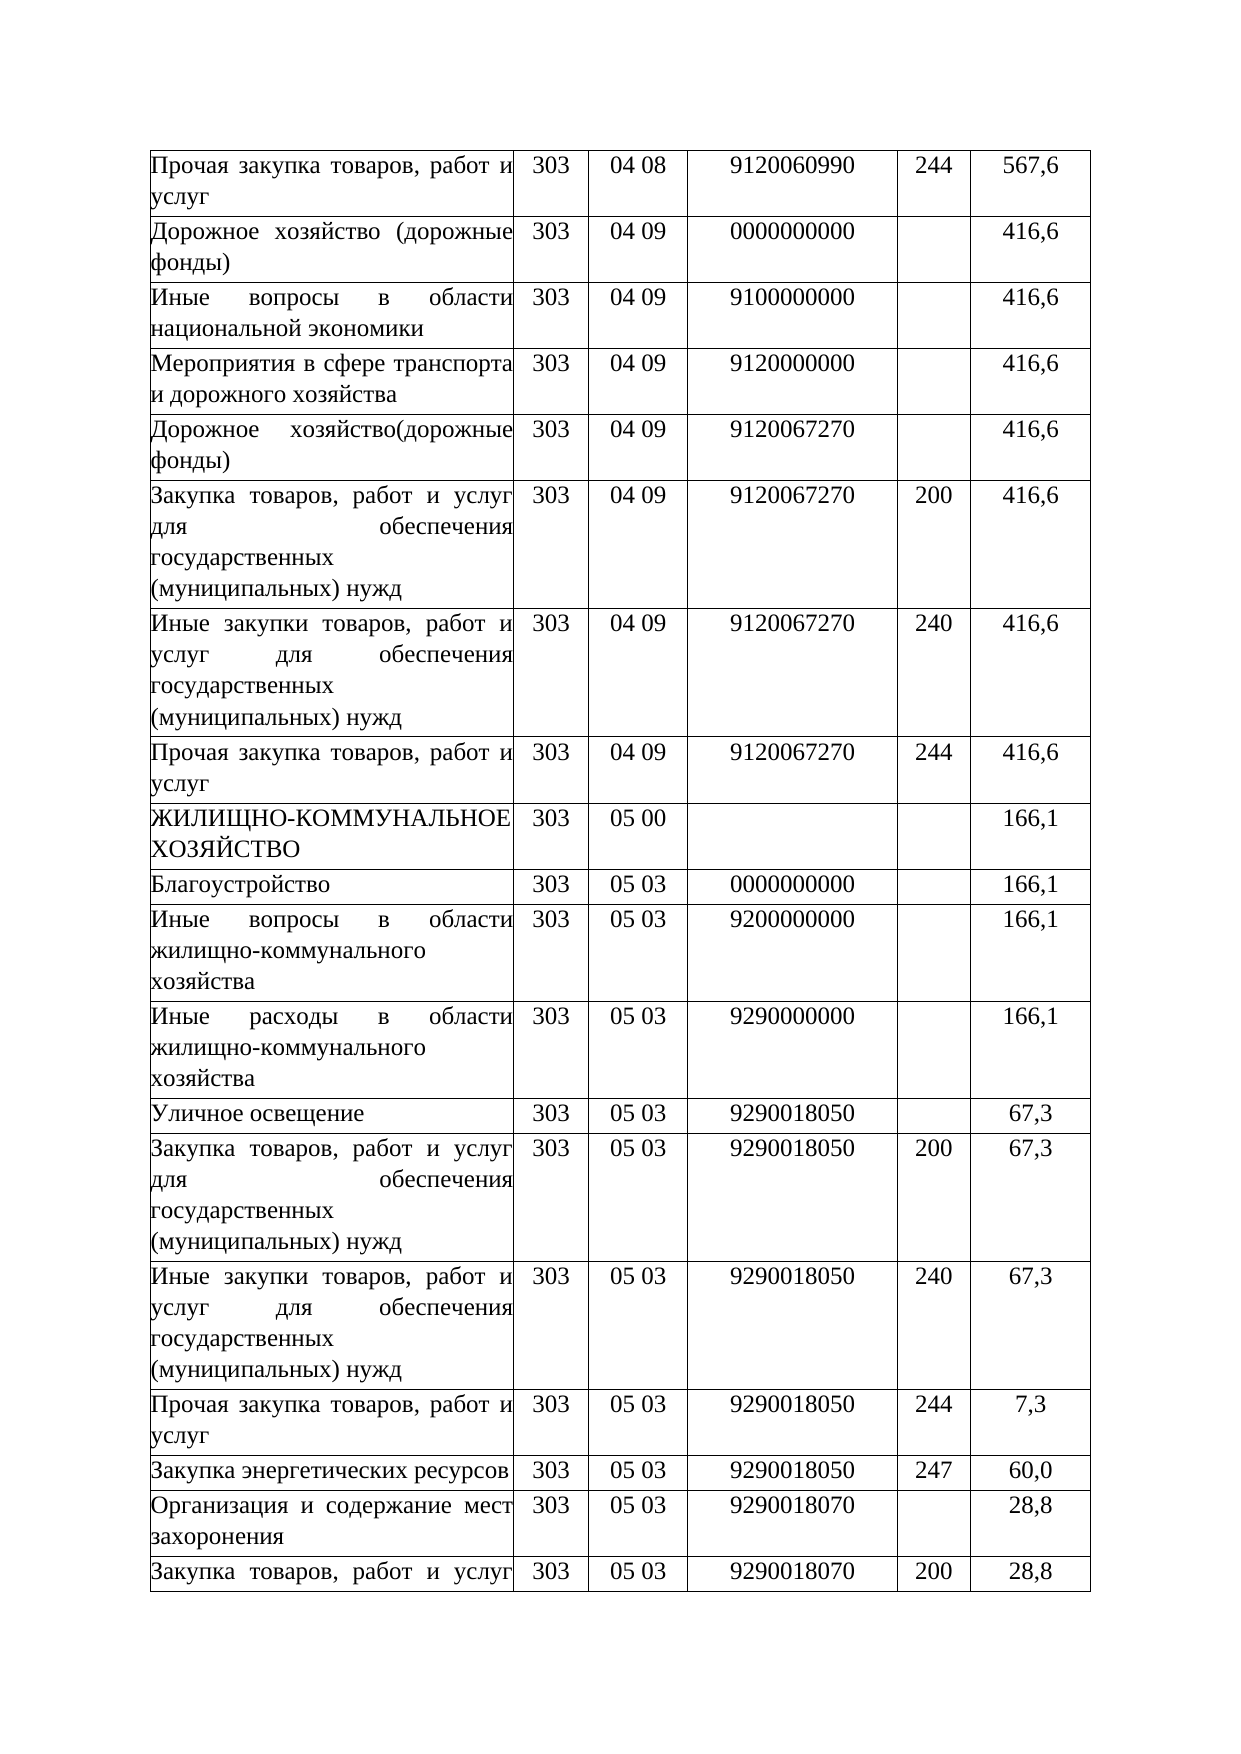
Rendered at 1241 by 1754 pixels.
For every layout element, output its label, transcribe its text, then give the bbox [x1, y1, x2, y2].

table_cell 416,6 [971, 349, 1090, 414]
table_cell 303 [514, 481, 588, 608]
table_cell 04 09 [589, 283, 687, 348]
table_cell 244 [898, 1390, 970, 1455]
table_cell 303 [514, 870, 588, 903]
table_cell 416,6 [971, 737, 1090, 802]
table_cell 9100000000 [688, 283, 897, 348]
table_cell 04 09 [589, 609, 687, 736]
table_cell Прочая закупка товаров, работ и услуг [151, 1390, 513, 1455]
table_cell 9120067270 [688, 481, 897, 608]
table_cell Дорожное хозяйство(дорожные фонды) [151, 415, 513, 480]
table_cell 05 03 [589, 1262, 687, 1389]
table_cell 0000000000 [688, 870, 897, 903]
table_cell Организация и содержание мест захоронения [151, 1491, 513, 1556]
table_cell 9200000000 [688, 905, 897, 1001]
table_cell 05 03 [589, 1390, 687, 1455]
table_cell 04 09 [589, 349, 687, 414]
table_cell [898, 283, 970, 348]
table_cell 05 03 [589, 1134, 687, 1261]
table_cell 303 [514, 415, 588, 480]
table_cell 05 03 [589, 1099, 687, 1133]
table_cell Закупка энергетических ресурсов [151, 1456, 513, 1490]
table_cell [898, 1099, 970, 1133]
table_cell 28,8 [971, 1557, 1090, 1591]
table_cell 9290018050 [688, 1134, 897, 1261]
table_cell Прочая закупка товаров, работ и услуг [151, 151, 513, 216]
table_cell Закупка товаров, работ и услуг для обеспечения государственных (муниципальных) нужд [151, 481, 513, 608]
table_cell Иные закупки товаров, работ и услуг для обеспечения государственных (муниципальных) нужд [151, 1262, 513, 1389]
table_cell Иные вопросы в области жилищно-коммунального хозяйства [151, 905, 513, 1001]
table_cell 60,0 [971, 1456, 1090, 1490]
table_cell 67,3 [971, 1099, 1090, 1133]
table_cell 67,3 [971, 1134, 1090, 1261]
table_cell 244 [898, 151, 970, 216]
table_cell 416,6 [971, 609, 1090, 736]
table_cell [898, 415, 970, 480]
table_cell 247 [898, 1456, 970, 1490]
table_cell Иные вопросы в области национальной экономики [151, 283, 513, 348]
table_cell 9290018070 [688, 1491, 897, 1556]
table_cell [898, 1491, 970, 1556]
table_cell 9290000000 [688, 1002, 897, 1098]
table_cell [151, 1557, 513, 1591]
table_cell 416,6 [971, 283, 1090, 348]
table_cell [898, 1002, 970, 1098]
table_cell 05 03 [589, 1557, 687, 1591]
table_cell 200 [898, 1134, 970, 1261]
table_cell 303 [514, 905, 588, 1001]
table_cell [898, 870, 970, 903]
table_cell 28,8 [971, 1491, 1090, 1556]
table_cell 303 [514, 217, 588, 282]
table_cell 7,3 [971, 1390, 1090, 1455]
table_cell 04 09 [589, 217, 687, 282]
table_cell 9290018070 [688, 1557, 897, 1591]
table_cell 05 03 [589, 1491, 687, 1556]
table_cell 9290018050 [688, 1099, 897, 1133]
table_cell 200 [898, 1557, 970, 1591]
table_cell 9120067270 [688, 737, 897, 802]
table_cell 303 [514, 1134, 588, 1261]
table_cell 05 03 [589, 870, 687, 903]
table_cell 0000000000 [688, 217, 897, 282]
table_cell 240 [898, 609, 970, 736]
table_cell 416,6 [971, 217, 1090, 282]
table_cell 303 [514, 1002, 588, 1098]
table_cell 04 09 [589, 415, 687, 480]
table_cell 9290018050 [688, 1262, 897, 1389]
table_cell 05 03 [589, 905, 687, 1001]
table_cell 303 [514, 804, 588, 868]
table_cell 166,1 [971, 905, 1090, 1001]
table_cell 303 [514, 283, 588, 348]
table_cell 05 03 [589, 1002, 687, 1098]
table_cell 240 [898, 1262, 970, 1389]
table_cell 05 03 [589, 1456, 687, 1490]
table_cell 303 [514, 1456, 588, 1490]
table_cell 166,1 [971, 1002, 1090, 1098]
table_cell Уличное освещение [151, 1099, 513, 1133]
table_cell [898, 804, 970, 868]
table_cell 416,6 [971, 415, 1090, 480]
table_cell 9120067270 [688, 415, 897, 480]
table_cell 166,1 [971, 804, 1090, 868]
table_cell Дорожное хозяйство (дорожные фонды) [151, 217, 513, 282]
table_cell 04 09 [589, 737, 687, 802]
table_cell 303 [514, 151, 588, 216]
table_cell 303 [514, 1262, 588, 1389]
table_cell 303 [514, 349, 588, 414]
table_cell 303 [514, 1390, 588, 1455]
table_cell 303 [514, 1099, 588, 1133]
table_cell 67,3 [971, 1262, 1090, 1389]
table_cell 04 08 [589, 151, 687, 216]
table_cell 9120000000 [688, 349, 897, 414]
table_cell Иные закупки товаров, работ и услуг для обеспечения государственных (муниципальных) нужд [151, 609, 513, 736]
table_cell 303 [514, 737, 588, 802]
table_cell 9120067270 [688, 609, 897, 736]
table_cell ЖИЛИЩНО-КОММУНАЛЬНОЕ ХОЗЯЙСТВО [151, 804, 513, 868]
table_cell Закупка товаров, работ и услуг для обеспечения государственных (муниципальных) нужд [151, 1134, 513, 1261]
table_cell 200 [898, 481, 970, 608]
table_cell 9290018050 [688, 1390, 897, 1455]
table_cell 303 [514, 1491, 588, 1556]
table_cell [688, 804, 897, 868]
table_cell Прочая закупка товаров, работ и услуг [151, 737, 513, 802]
table_cell Мероприятия в сфере транспорта и дорожного хозяйства [151, 349, 513, 414]
table_cell 303 [514, 609, 588, 736]
table_cell 567,6 [971, 151, 1090, 216]
table_cell 166,1 [971, 870, 1090, 903]
table_cell 05 00 [589, 804, 687, 868]
table_cell 9290018050 [688, 1456, 897, 1490]
table_cell Иные расходы в области жилищно-коммунального хозяйства [151, 1002, 513, 1098]
table_cell [898, 349, 970, 414]
table_cell [898, 217, 970, 282]
table_cell [898, 905, 970, 1001]
table_cell 416,6 [971, 481, 1090, 608]
table_cell 04 09 [589, 481, 687, 608]
table_cell Благоустройство [151, 870, 513, 903]
table_cell 244 [898, 737, 970, 802]
table_cell 9120060990 [688, 151, 897, 216]
table_cell 303 [514, 1557, 588, 1591]
